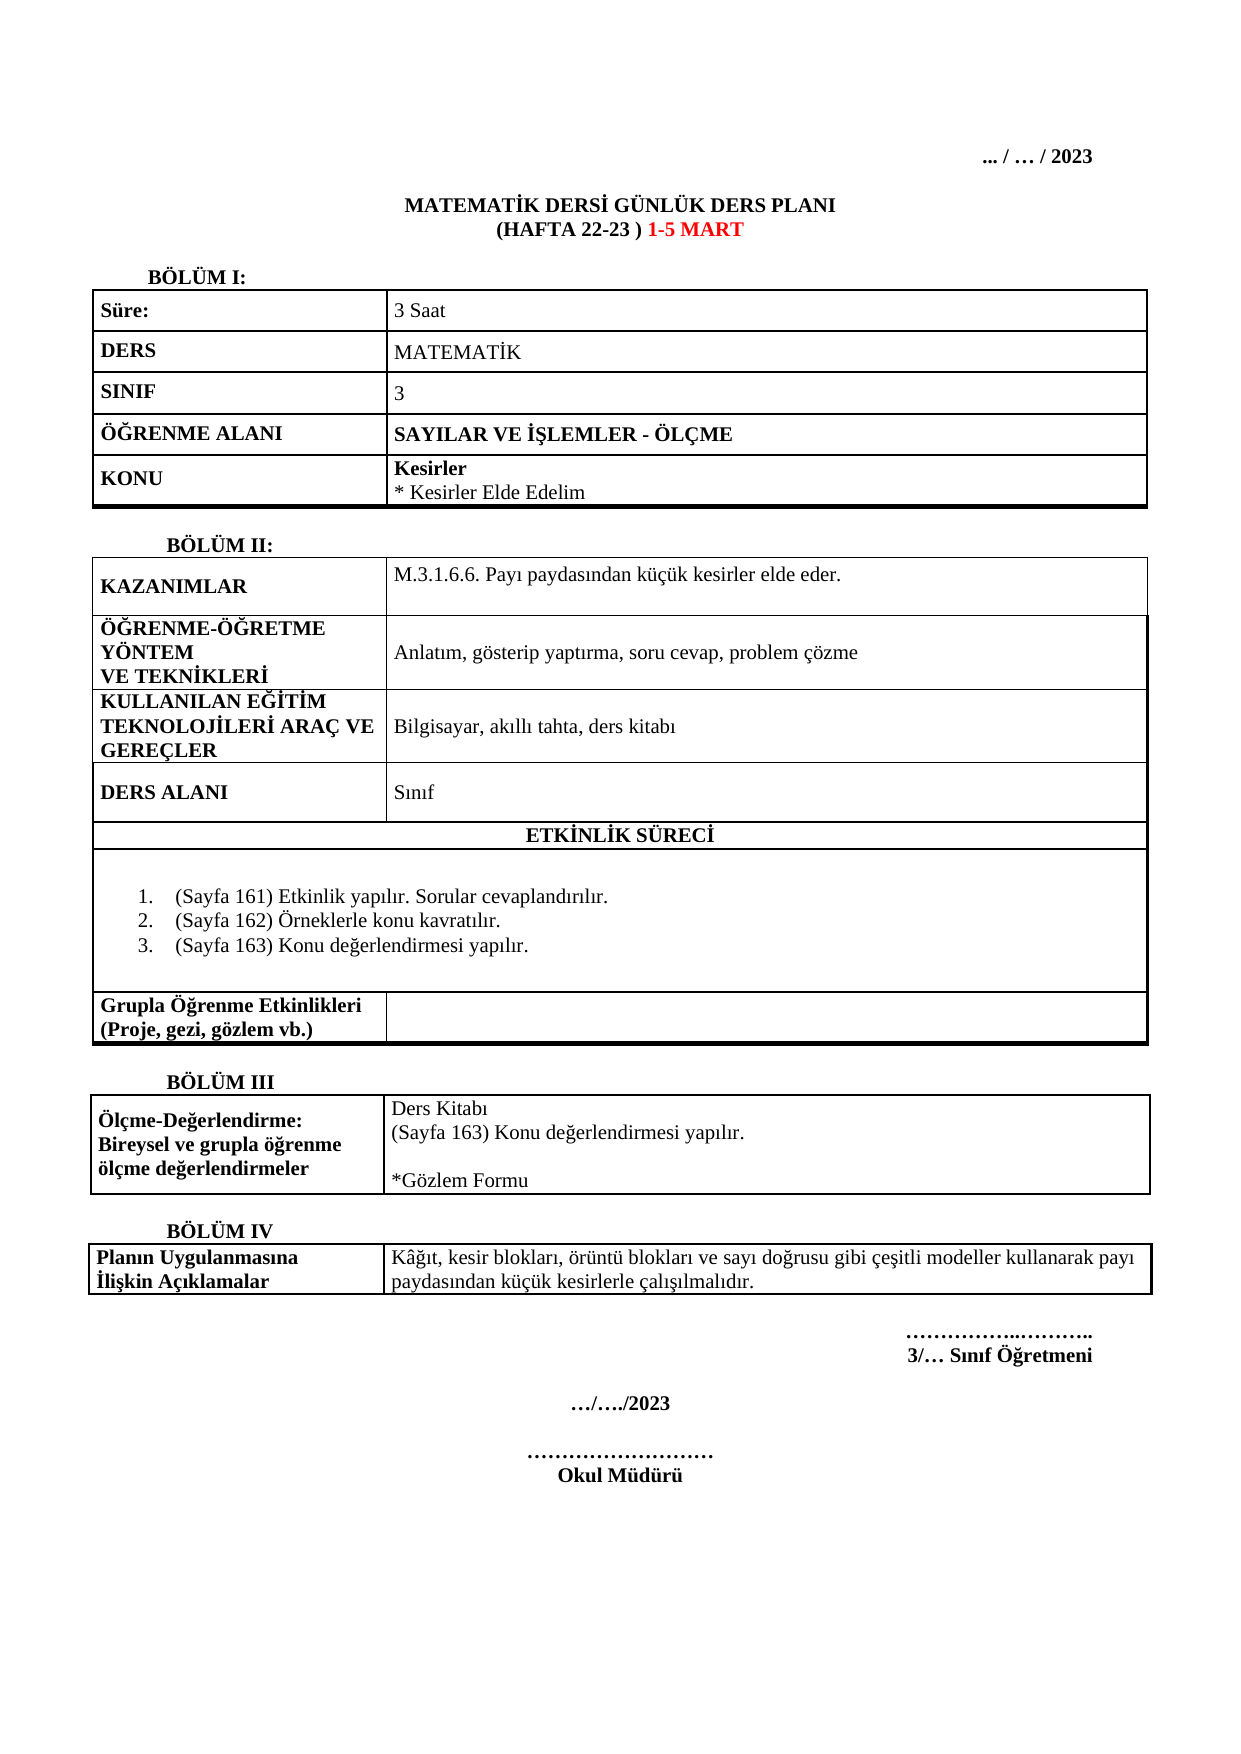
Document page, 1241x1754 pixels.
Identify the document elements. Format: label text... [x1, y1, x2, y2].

table_cell 3 [388, 373, 1146, 413]
table_cell DERS [94, 332, 386, 371]
table_header 3 Saat [388, 291, 1146, 330]
text …/…./2023 [148, 1391, 1092, 1415]
table_cell ÖĞRENME-ÖĞRETME YÖNTEM VE TEKNİKLERİ [93, 616, 386, 688]
table_header Planın Uygulanmasına İlişkin Açıklamalar [90, 1245, 383, 1293]
table_cell (Sayfa 161) Etkinlik yapılır. Sorular cevaplandırılır. (Sayfa 162) Örneklerle konu kavratılır. (Sayfa 163) Konu değerlendirmesi yapılır. [94, 850, 1146, 991]
table_cell Sınıf [387, 763, 1146, 821]
table_cell Kesirler * Kesirler Elde Edelim [388, 456, 1146, 504]
text Okul Müdürü [148, 1463, 1092, 1487]
text ... / … / 2023 [148, 144, 1092, 168]
text 3/… Sınıf Öğretmeni [148, 1343, 1092, 1367]
text ……………..……….. [148, 1319, 1092, 1343]
table_cell KONU [94, 456, 386, 504]
table_cell MATEMATİK [388, 332, 1146, 371]
subtitle BÖLÜM III [148, 1070, 1092, 1094]
table_cell Grupla Öğrenme Etkinlikleri (Proje, gezi, gözlem vb.) [94, 993, 386, 1041]
table_header Ölçme-Değerlendirme: Bireysel ve grupla öğrenme ölçme değerlendirmeler [92, 1096, 383, 1192]
table_header Süre: [94, 291, 386, 330]
table_header Kâğıt, kesir blokları, örüntü blokları ve sayı doğrusu gibi çeşitli modeller kullanarak payı paydasından küçük kesirlerle çalışılmalıdır. [385, 1245, 1150, 1293]
subtitle BÖLÜM IV [148, 1218, 1092, 1243]
table_header KAZANIMLAR [93, 558, 386, 615]
text BÖLÜM I: [148, 265, 1092, 289]
text (HAFTA 22-23 ) 1-5 MART [148, 217, 1092, 241]
table_header Ders Kitabı (Sayfa 163) Konu değerlendirmesi yapılır. *Gözlem Formu [385, 1096, 1149, 1192]
table_cell ÖĞRENME ALANI [94, 415, 386, 454]
table_cell ETKİNLİK SÜRECİ [94, 823, 1146, 848]
table_header M.3.1.6.6. Payı paydasından küçük kesirler elde eder. [387, 558, 1147, 615]
table_cell SINIF [94, 373, 386, 413]
table_cell KULLANILAN EĞİTİM TEKNOLOJİLERİ ARAÇ VE GEREÇLER [93, 690, 386, 762]
table_cell Bilgisayar, akıllı tahta, ders kitabı [387, 690, 1146, 762]
table_cell [387, 993, 1146, 1041]
table_cell Anlatım, gösterip yaptırma, soru cevap, problem çözme [387, 616, 1146, 688]
text MATEMATİK DERSİ GÜNLÜK DERS PLANI [148, 192, 1092, 217]
text ……………………… [148, 1439, 1092, 1463]
table_cell SAYILAR VE İŞLEMLER - ÖLÇME [388, 415, 1146, 454]
table_cell DERS ALANI [94, 763, 386, 821]
text BÖLÜM II: [148, 533, 1092, 557]
